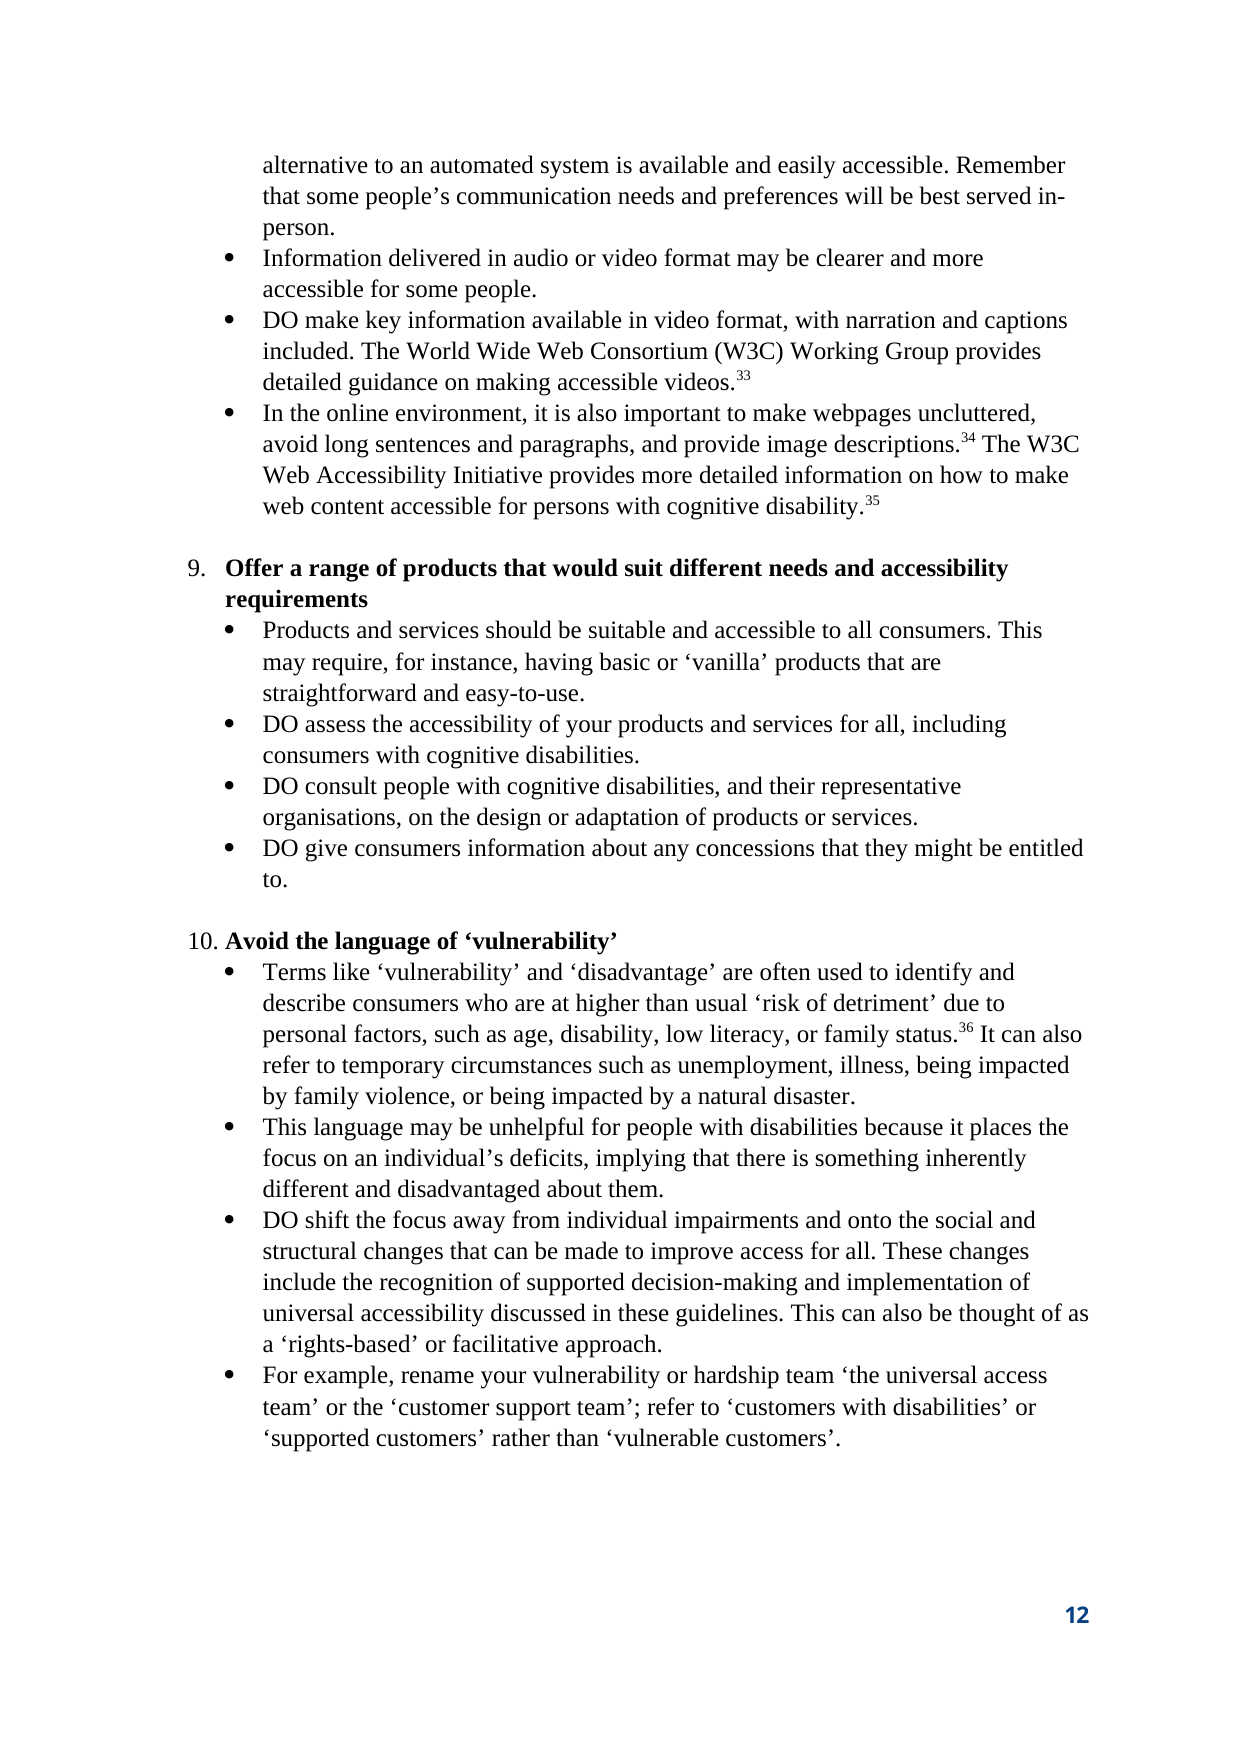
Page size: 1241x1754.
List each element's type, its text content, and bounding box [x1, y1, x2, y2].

list Terms like ‘vulnerability’ and ‘disadvantage’ are often used to identify and describe consumers who are at higher than usual ‘risk of detriment’ due to personal factors, such as age, disability, low literacy, or family status. It can also refer to temporary circumstances such as unemployment, illness, being impacted by family violence, or being impacted by a natural disaster. [225, 957, 1090, 1110]
list Offer a range of products that would suit different needs and accessibility requirements [187, 553, 1090, 613]
list DO make key information available in video format, with narration and captions included. The World Wide Web Consortium (W3C) Working Group provides detailed guidance on making accessible videos. [225, 305, 1090, 396]
list This language may be unhelpful for people with disabilities because it places the focus on an individual’s deficits, implying that there is something inherently different and disadvantaged about them. [225, 1112, 1090, 1203]
list DO give consumers information about any concessions that they might be entitled to. [225, 833, 1090, 893]
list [225, 150, 1090, 241]
list DO shift the focus away from individual impairments and onto the social and structural changes that can be made to improve access for all. These changes include the recognition of supported decision-making and implementation of universal accessibility discussed in these guidelines. This can also be thought of as a ‘rights-based’ or facilitative approach. [225, 1205, 1090, 1358]
list DO consult people with cognitive disabilities, and their representative organisations, on the design or adaptation of products or services. [225, 771, 1090, 831]
list DO assess the accessibility of your products and services for all, including consumers with cognitive disabilities. [225, 709, 1090, 768]
list In the online environment, it is also important to make webpages uncluttered, avoid long sentences and paragraphs, and provide image descriptions. The W3C Web Accessibility Initiative provides more detailed information on how to make web content accessible for persons with cognitive disability. [225, 398, 1090, 520]
list For example, rename your vulnerability or hardship team ‘the universal access team’ or the ‘customer support team’; refer to ‘customers with disabilities’ or ‘supported customers’ rather than ‘vulnerable customers’. [225, 1361, 1090, 1451]
list Information delivered in audio or video format may be clearer and more accessible for some people. [225, 243, 1090, 303]
list Avoid the language of ‘vulnerability’ [187, 926, 1090, 955]
list Products and services should be suitable and accessible to all consumers. This may require, for instance, having basic or ‘vanilla’ products that are straightforward and easy-to-use. [225, 616, 1090, 706]
